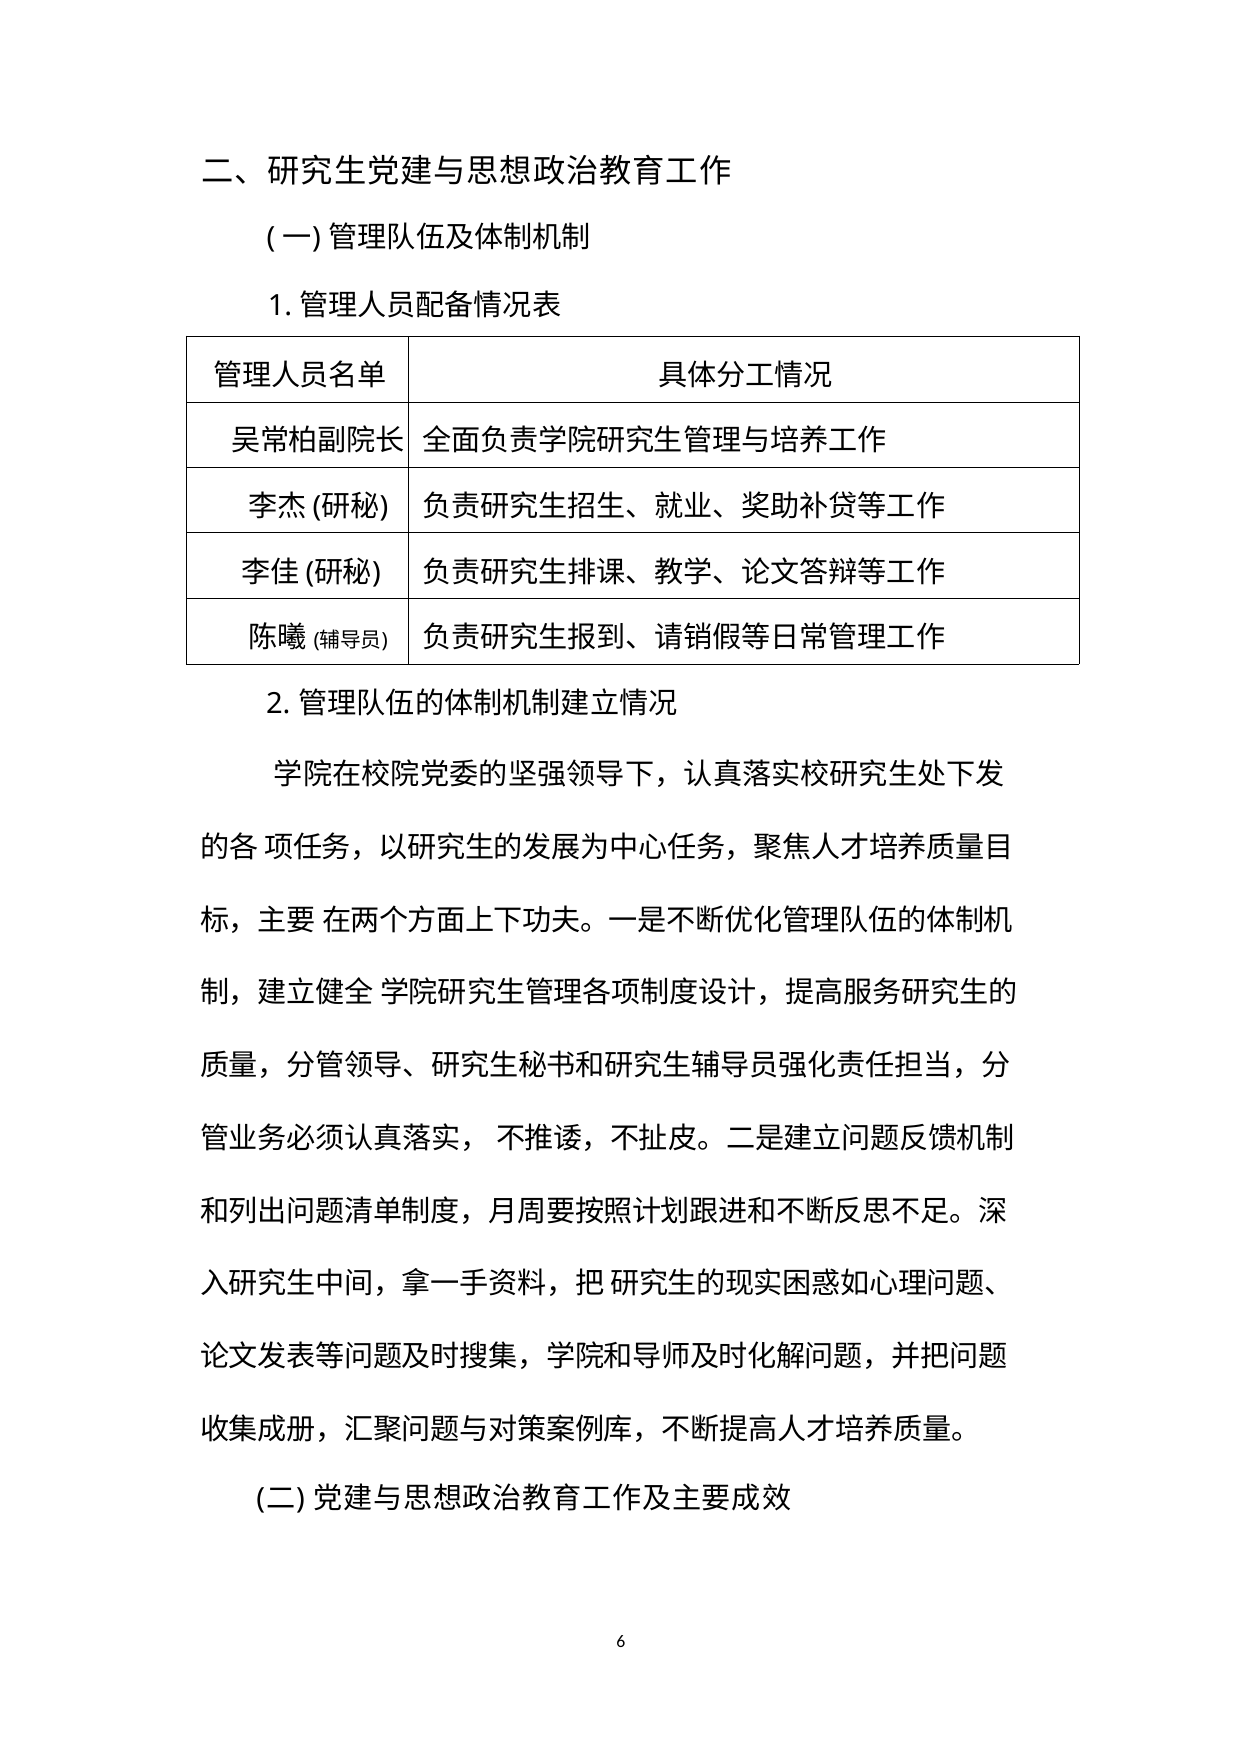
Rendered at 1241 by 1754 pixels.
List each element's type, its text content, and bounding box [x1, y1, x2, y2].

table_header 管理人员名单 [187, 337, 408, 401]
text 二、研究生党建与思想政治教育工作 [201, 149, 1063, 194]
table_cell 全面负责学院研究生管理与培养工作 [409, 403, 1079, 467]
table_cell 李佳 (研秘) [187, 533, 408, 598]
table_cell 负责研究生招生、就业、奖助补贷等工作 [409, 468, 1079, 532]
table_cell 陈曦 (辅导员) [187, 599, 408, 663]
table_cell 负责研究生报到、请销假等日常管理工作 [409, 599, 1079, 663]
table_cell 李杰 (研秘) [187, 468, 408, 532]
text 2. 管理队伍的体制机制建立情况 [266, 682, 1063, 721]
text ( 一) 管理队伍及体制机制 [266, 216, 1063, 255]
table_cell 吴常柏副院长 [187, 403, 408, 467]
text (二) 党建与思想政治教育工作及主要成效 [256, 1478, 1063, 1517]
table_header 具体分工情况 [409, 337, 1079, 401]
text 1. 管理人员配备情况表 [268, 285, 1063, 324]
table_cell 负责研究生排课、教学、论文答辩等工作 [409, 533, 1079, 598]
text 学院在校院党委的坚强领导下，认真落实校研究生处下发的各 项任务，以研究生的发展为中心任务，聚焦人才培养质量目标，主要 在两个方面上下功夫。一是不断优化管理队伍的体制机制，建立健全 学院研究生管理各项制度设计，提高服务研究生的质量，分管领导、研究生秘书和研究生辅导员强化责任担当，分管业务必须认真落实， 不推诿，不扯皮。二是建立问题反馈机制和列出问题清单制度，月周要按照计划跟进和不断反思不足。深入研究生中间，拿一手资料，把 研究生的现实困惑如心理问题、论文发表等问题及时搜集，学院和导师及时化解问题，并把问题收集成册，汇聚问题与对策案例库，不断提高人才培养质量。 [200, 751, 1032, 1447]
